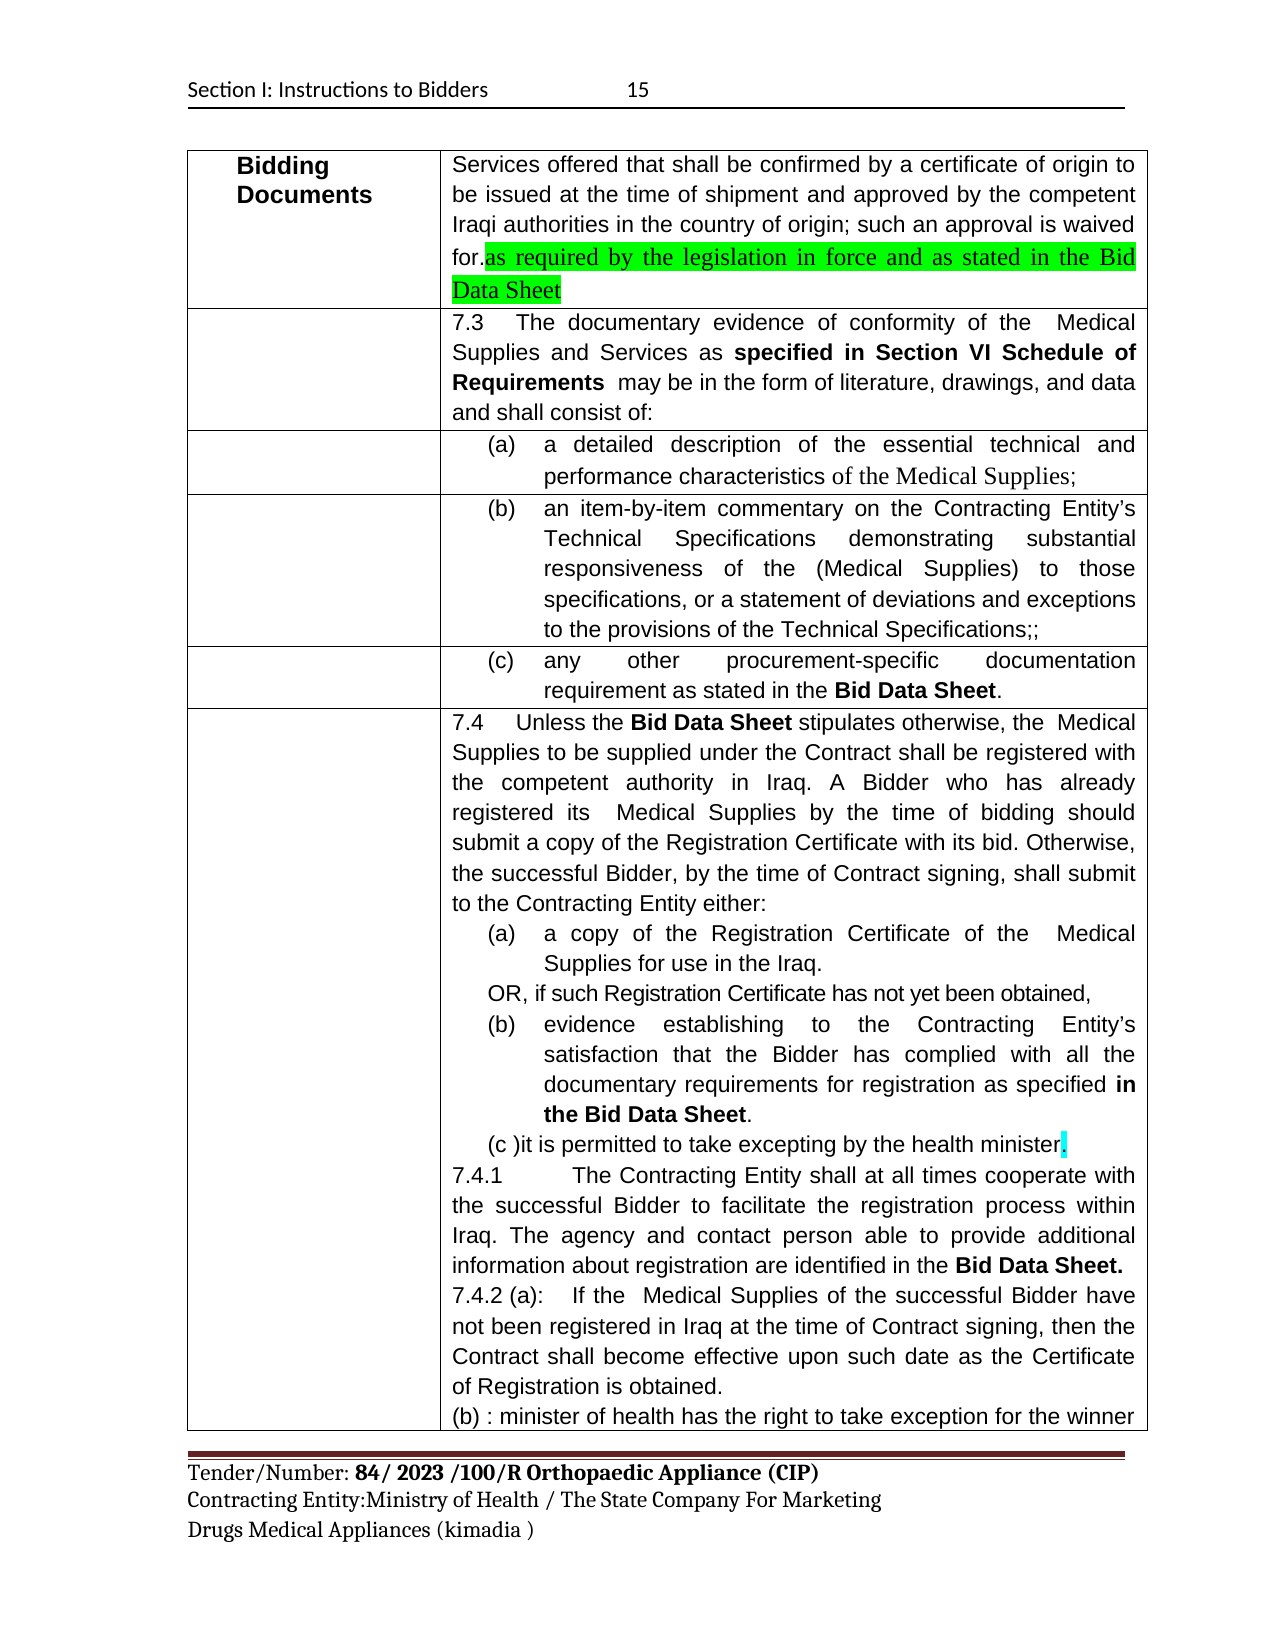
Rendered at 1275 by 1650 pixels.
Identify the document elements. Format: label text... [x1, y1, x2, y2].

table_cell (b) an item-by-item commentary on the Contracting Entity’s Technical Specifications demonstrating substantial responsiveness of the (Medical Supplies) to those specifications, or a statement of deviations and exceptions to the provisions of the Technical Specifications;; [441, 495, 1147, 646]
table_cell (c) any other procurement-specific documentation requirement as stated in the Bid Data Sheet. [441, 647, 1147, 707]
table_cell [188, 495, 440, 646]
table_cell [188, 151, 440, 308]
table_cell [441, 151, 1147, 308]
table_cell 7.3 The documentary evidence of conformity of the Medical Supplies and Services as specified in Section VI Schedule of Requirements may be in the form of literature, drawings, and data and shall consist of: [441, 309, 1147, 429]
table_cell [441, 709, 1147, 1429]
table_cell [188, 309, 440, 429]
table_cell [188, 709, 440, 1429]
table_cell [188, 647, 440, 707]
table_cell [188, 431, 440, 494]
table_cell (a) a detailed description of the essential technical and performance characteristics of the Medical Supplies; [441, 431, 1147, 494]
